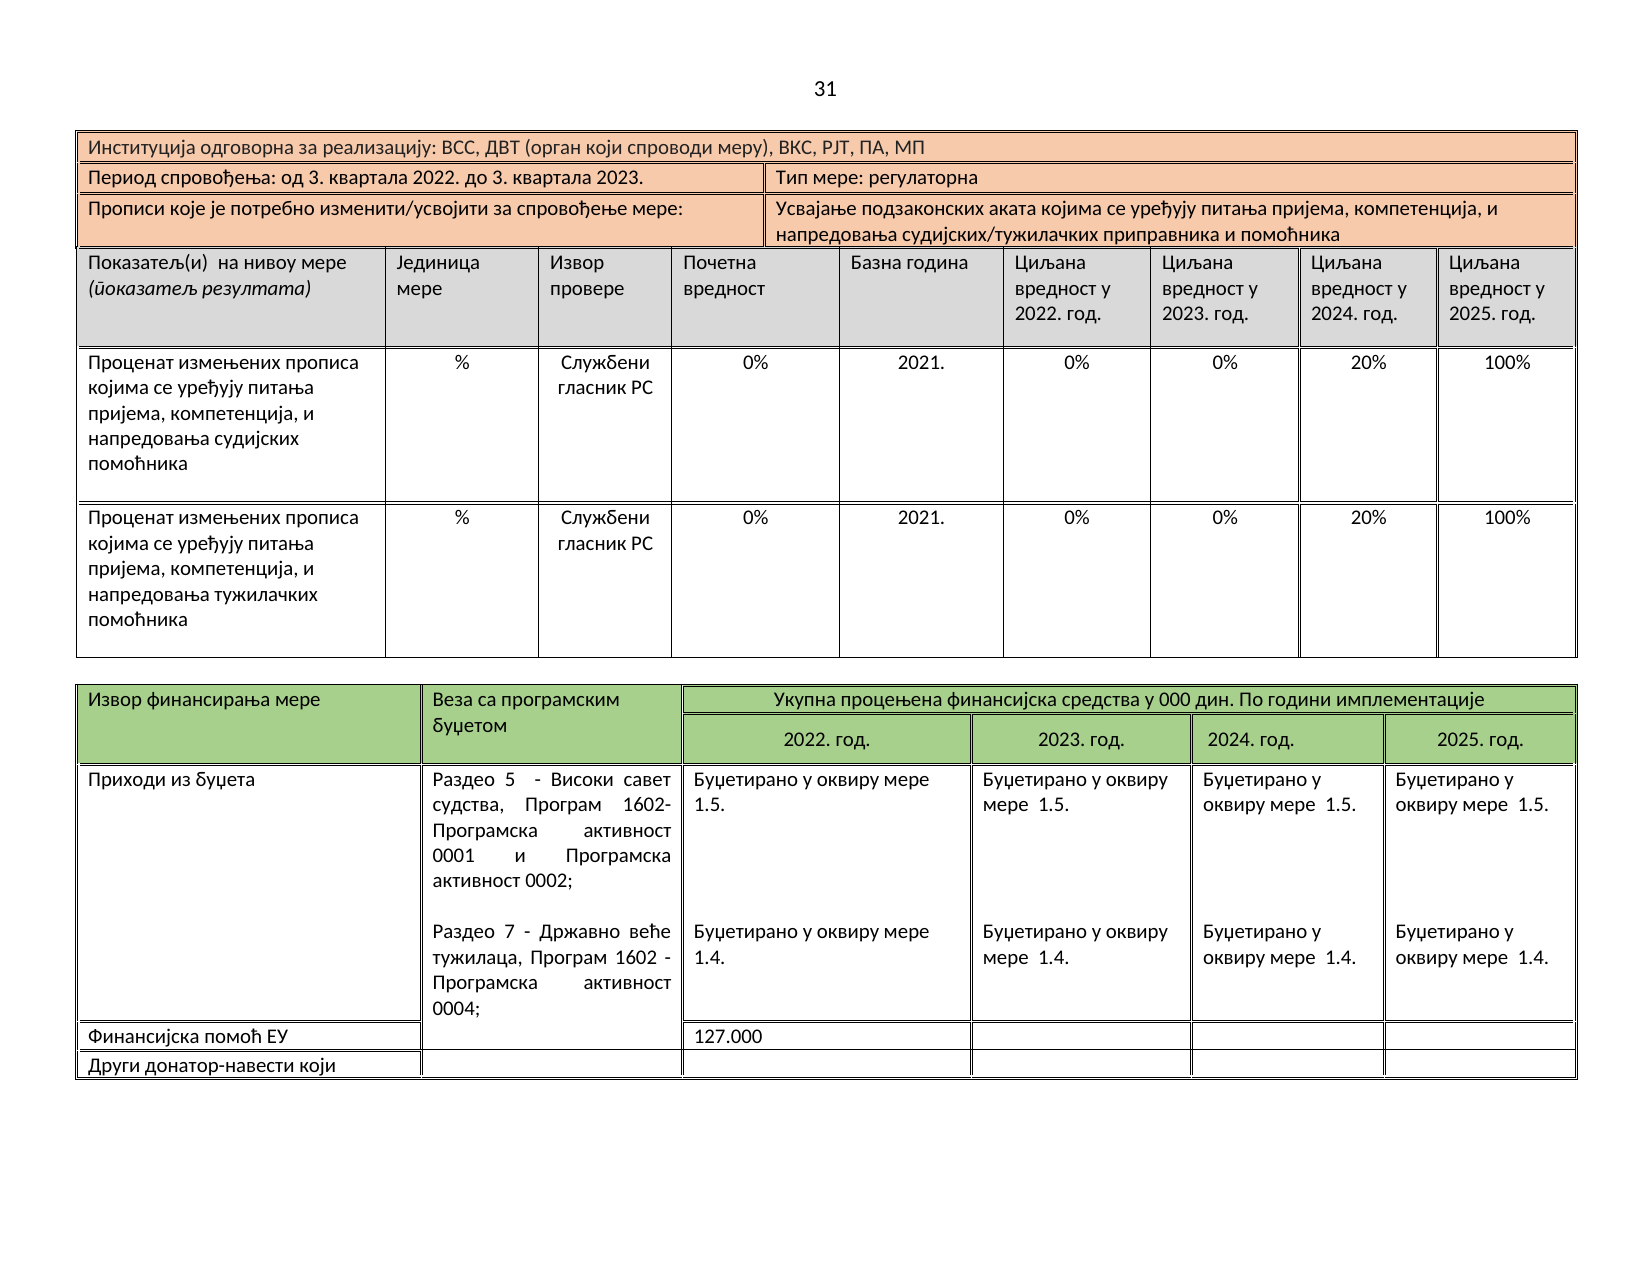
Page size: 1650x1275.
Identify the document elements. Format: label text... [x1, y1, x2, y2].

table_cell 2021. [840, 349, 1003, 501]
table_cell 2024. год. [1193, 715, 1383, 763]
table_cell Службени гласник РС [539, 349, 671, 501]
table_cell 2023. год. [973, 715, 1190, 763]
table_cell 2022. год. [684, 715, 970, 763]
table_cell Раздео 5 - Високи савет судства, Програм 1602- Програмска активност 0001 и Програмска активност 0002; Раздео 7 - Државно веће тужилаца, Програм 1602 - Програмска активност 0004; [423, 766, 681, 1049]
table_cell 0% [672, 349, 839, 501]
table_cell [1384, 1020, 1577, 1049]
table_cell Тип мере: регулаторна [764, 161, 1577, 192]
table_cell Проценат измењених прописа којима се уређују питања пријема, компетенција, и напредовања судијских помоћника [77, 346, 385, 501]
table_cell 2021. [840, 505, 1003, 657]
table_cell Период спровођења: од 3. квартала 2022. до 3. квартала 2023. [77, 161, 764, 192]
table_cell 0% [672, 505, 839, 657]
table_cell 100% [1438, 501, 1577, 657]
table_header Укупна процењена финансијска средства у 000 дин. По години имплементације [684, 687, 1575, 712]
table_cell Буџетирано у оквиру мере 1.5. Буџетирано у оквиру мере 1.4. [973, 766, 1190, 1020]
table_cell 100% [1439, 346, 1575, 501]
table_cell Почетна вредност [672, 249, 839, 346]
table_cell Прописи које је потребно изменити/усвојити за спровођење мере: [77, 192, 764, 246]
table_cell 0% [1151, 349, 1298, 501]
table_cell Други донатор-навести који [78, 1049, 421, 1077]
table_cell Циљaна вредност у 2025. год. [1438, 246, 1577, 346]
table_cell Циљaна вредност у 2024. год. [1301, 249, 1436, 346]
table_cell 2025. год. [1384, 712, 1577, 763]
table_cell % [386, 349, 538, 501]
table_cell [683, 1050, 971, 1077]
table_cell [973, 1023, 1190, 1049]
table_cell [421, 1050, 682, 1077]
table_cell Jединица мере [386, 249, 538, 346]
table_cell Извор провере [539, 249, 671, 346]
table_header Извор финансирања мере [78, 685, 420, 763]
table_cell 127.000 [684, 1023, 970, 1049]
table_cell [971, 1050, 1192, 1077]
table_cell Буџетирано у оквиру мере 1.5. Буџетирано у оквиру мере 1.4. [1384, 763, 1577, 1020]
table_header Веза са програмским буџетом [423, 685, 681, 763]
table_cell Буџетирано у оквиру мере 1.5. Буџетирано у оквиру мере 1.4. [684, 766, 970, 1020]
table_cell Проценат измењених прописа којима се уређују питања пријема, компетенција, и напредовања тужилачких помоћника [77, 501, 385, 657]
table_cell Циљaна вредност у 2023. год. [1151, 249, 1298, 346]
table_cell Показатељ(и) на нивоу мере (показатељ резултата) [77, 246, 385, 346]
table_cell % [386, 505, 538, 657]
table_cell Институција одговорна за реализацију: ВСС, ДВТ (орган који спроводи меру), ВКС, РЈТ, ПА, МП [78, 133, 1575, 161]
table_cell 20% [1301, 505, 1436, 657]
table_cell 0% [1004, 505, 1150, 657]
table_cell Приходи из буџета [77, 763, 421, 1020]
table_cell Службени гласник РС [539, 505, 671, 657]
table_cell Усвајање подзаконских аката којима се уређују питања пријема, компетенција, и напредовања судијских/тужилачких приправника и помоћника [764, 192, 1577, 246]
table_cell Базна година [840, 249, 1003, 346]
table_cell 0% [1004, 349, 1150, 501]
table_cell [1384, 1050, 1575, 1077]
table_cell Циљaна вредност у 2022. год. [1004, 249, 1150, 346]
table_cell 20% [1301, 349, 1436, 501]
table_cell [1192, 1050, 1384, 1077]
table_cell Финансијска помоћ ЕУ [77, 1020, 421, 1049]
table_cell Буџетирано у оквиру мере 1.5. Буџетирано у оквиру мере 1.4. [1193, 766, 1383, 1020]
table_cell 0% [1151, 505, 1298, 657]
table_cell [1193, 1023, 1383, 1049]
